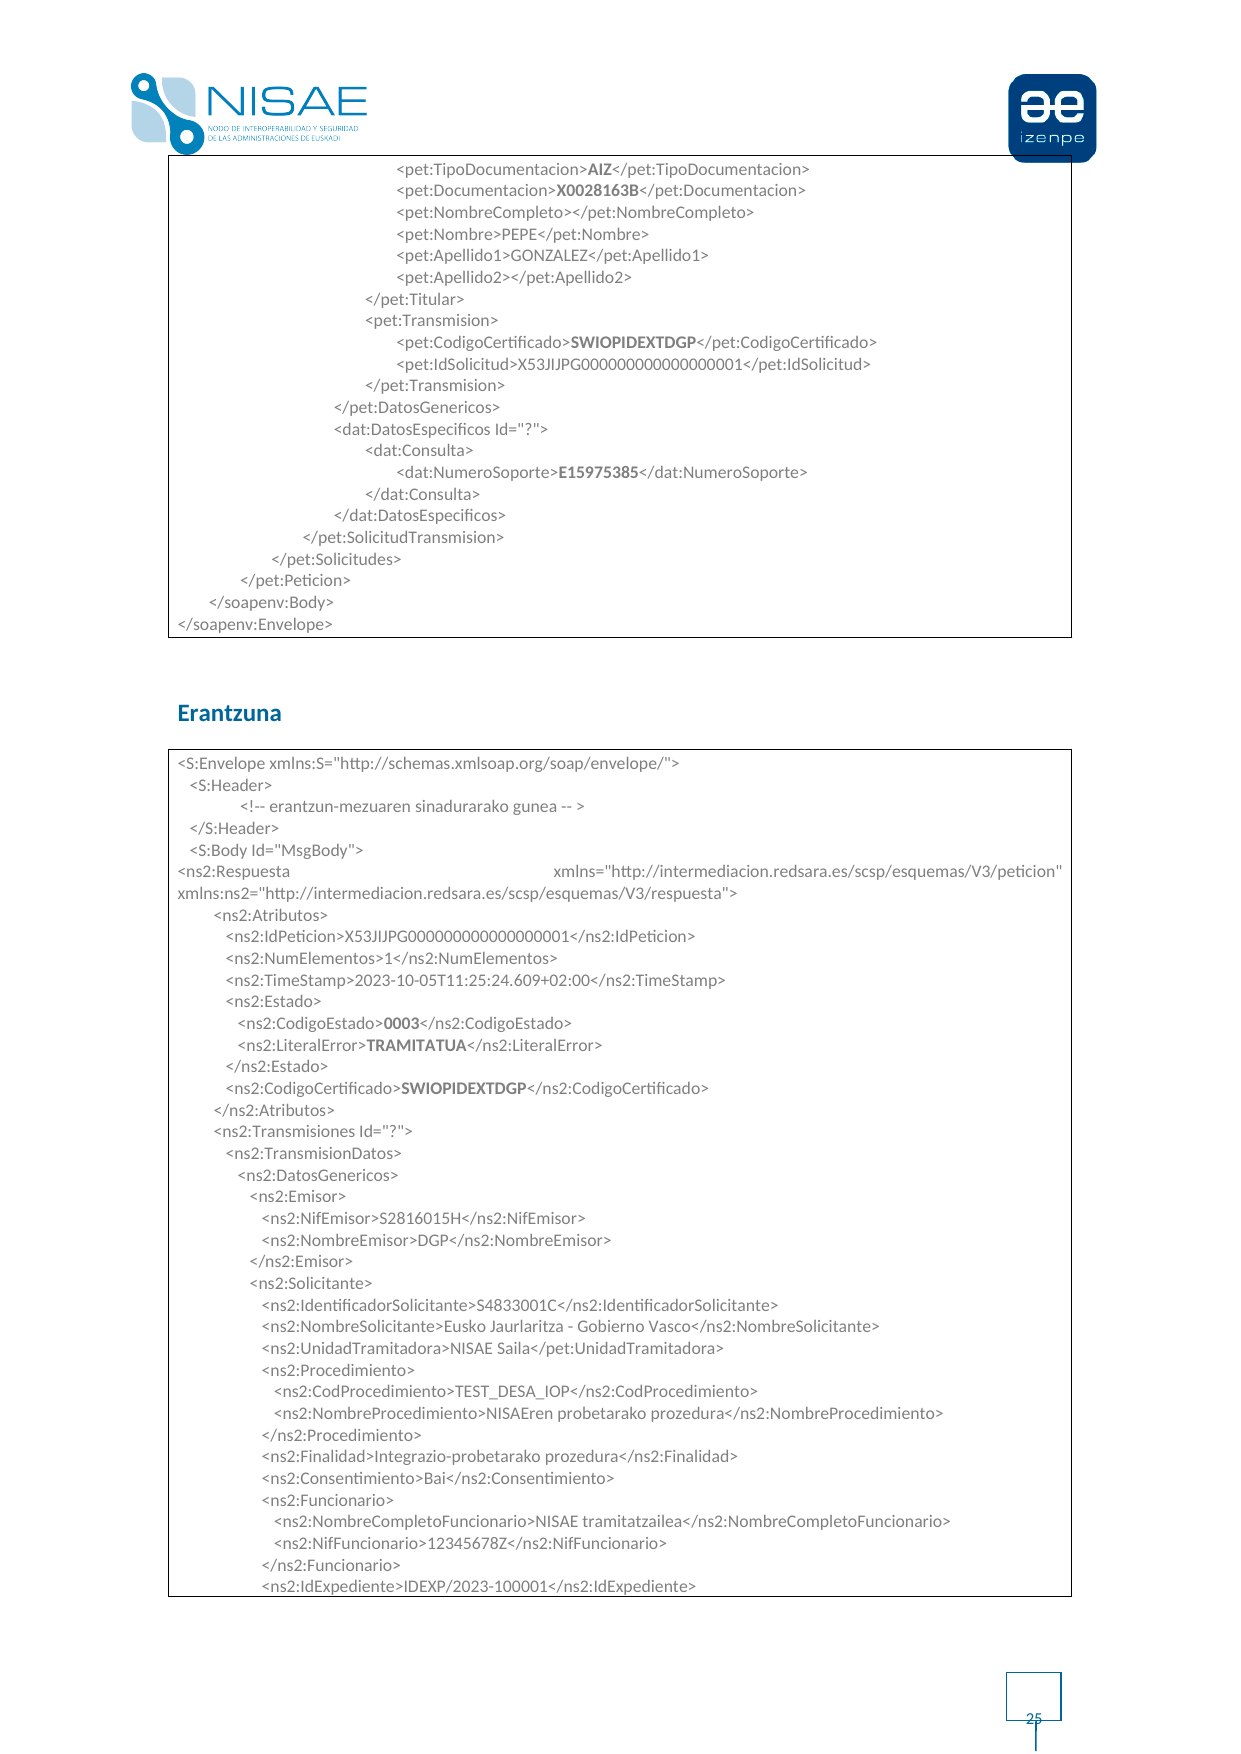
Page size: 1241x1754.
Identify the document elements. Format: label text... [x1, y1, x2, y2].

text <pet:Transmision> [177, 309, 1063, 331]
text </ns2:Atributos> [177, 1099, 1063, 1120]
text <ns2:CodigoEstado>0003</ns2:CodigoEstado> [177, 1012, 1063, 1034]
text <pet:Apellido1>GONZALEZ</pet:Apellido1> [177, 244, 1063, 266]
text </ns2:Procedimiento> [177, 1424, 1063, 1445]
text <ns2:IdExpediente>IDEXP/2023-100001</ns2:IdExpediente> [177, 1575, 1063, 1596]
text </ns2:Emisor> [177, 1250, 1063, 1272]
text <S:Header> [177, 774, 1063, 795]
text <ns2:Solicitante> [177, 1272, 1063, 1294]
text <ns2:NombreSolicitante>Eusko Jaurlaritza - Gobierno Vasco</ns2:NombreSolicitante> [177, 1315, 1063, 1337]
text <ns2:Emisor> [177, 1185, 1063, 1207]
text <pet:IdSolicitud>X53JIJPG000000000000000001</pet:IdSolicitud> [177, 353, 1063, 374]
text </soapenv:Envelope> [169, 610, 1071, 637]
text <dat:DatosEspecificos Id="?"> [177, 418, 1063, 439]
text <ns2:Finalidad>Integrazio-probetarako prozedura</ns2:Finalidad> [177, 1445, 1063, 1467]
text <ns2:Transmisiones Id="?"> [177, 1120, 1063, 1142]
text <S:Body Id="MsgBody"> [177, 839, 1063, 860]
picture [1007, 74, 1097, 163]
text <ns2:Atributos> [177, 904, 1063, 925]
text </pet:Titular> [177, 288, 1063, 309]
text <ns2:CodigoCertificado>SWIOPIDEXTDGP</ns2:CodigoCertificado> [177, 1077, 1063, 1099]
text <ns2:UnidadTramitadora>NISAE Saila</pet:UnidadTramitadora> [177, 1337, 1063, 1359]
text <S:Envelope xmlns:S="http://schemas.xmlsoap.org/soap/envelope/"> [169, 750, 1071, 774]
text </pet:Solicitudes> [177, 548, 1063, 569]
text <ns2:DatosGenericos> [177, 1164, 1063, 1185]
text <!-- erantzun-mezuaren sinadurarako gunea -- > [177, 795, 1063, 817]
text <ns2:Funcionario> [177, 1489, 1063, 1510]
text </dat:DatosEspecificos> [177, 504, 1063, 526]
text <dat:Consulta> [177, 439, 1063, 461]
text <pet:Documentacion>X0028163B</pet:Documentacion> [177, 179, 1063, 201]
text </pet:Peticion> [177, 569, 1063, 591]
text <ns2:NifFuncionario>12345678Z</ns2:NifFuncionario> [177, 1532, 1063, 1554]
text <pet:Nombre>PEPE</pet:Nombre> [177, 223, 1063, 244]
text <ns2:IdentificadorSolicitante>S4833001C</ns2:IdentificadorSolicitante> [177, 1294, 1063, 1315]
picture [139, 81, 148, 90]
text <ns2:NombreCompletoFuncionario>NISAE tramitatzailea</ns2:NombreCompletoFuncionario> [177, 1510, 1063, 1532]
picture [149, 73, 386, 155]
text <pet:NombreCompleto></pet:NombreCompleto> [177, 201, 1063, 223]
text </pet:SolicitudTransmision> [177, 526, 1063, 548]
text <pet:TipoDocumentacion>AIZ</pet:TipoDocumentacion> [169, 156, 1071, 179]
text </soapenv:Body> [177, 591, 1063, 610]
text <ns2:TransmisionDatos> [177, 1142, 1063, 1164]
text <ns2:LiteralError>TRAMITATUA</ns2:LiteralError> [177, 1034, 1063, 1055]
picture [118, 73, 180, 155]
text </pet:Transmision> [177, 374, 1063, 396]
text <ns2:IdPeticion>X53JIJPG000000000000000001</ns2:IdPeticion> [177, 925, 1063, 947]
text </dat:Consulta> [177, 483, 1063, 504]
text <ns2:Respuesta xmlns="http://intermediacion.redsara.es/scsp/esquemas/V3/peticion" xmlns:ns2="http://intermediacion.redsara.es/scsp/esquemas/V3/respuesta"> [177, 860, 1063, 904]
text </ns2:Funcionario> [177, 1554, 1063, 1575]
text <pet:Apellido2></pet:Apellido2> [177, 266, 1063, 288]
text <ns2:NumElementos>1</ns2:NumElementos> [177, 947, 1063, 969]
text Erantzuna [177, 697, 1063, 727]
text <ns2:NifEmisor>S2816015H</ns2:NifEmisor> [177, 1207, 1063, 1229]
text <ns2:Consentimiento>Bai</ns2:Consentimiento> [177, 1467, 1063, 1489]
text <ns2:TimeStamp>2023-10-05T11:25:24.609+02:00</ns2:TimeStamp> [177, 969, 1063, 990]
text <ns2:NombreEmisor>DGP</ns2:NombreEmisor> [177, 1229, 1063, 1250]
text <dat:NumeroSoporte>E15975385</dat:NumeroSoporte> [177, 461, 1063, 483]
text </pet:DatosGenericos> [177, 396, 1063, 418]
text <ns2:Estado> [177, 990, 1063, 1012]
text <ns2:Procedimiento> [177, 1359, 1063, 1380]
text <pet:CodigoCertificado>SWIOPIDEXTDGP</pet:CodigoCertificado> [177, 331, 1063, 353]
picture [181, 131, 193, 143]
text </S:Header> [177, 817, 1063, 839]
text </ns2:Estado> [177, 1055, 1063, 1077]
text <ns2:NombreProcedimiento>NISAEren probetarako prozedura</ns2:NombreProcedimiento> [177, 1402, 1063, 1424]
text <ns2:CodProcedimiento>TEST_DESA_IOP</ns2:CodProcedimiento> [177, 1380, 1063, 1402]
